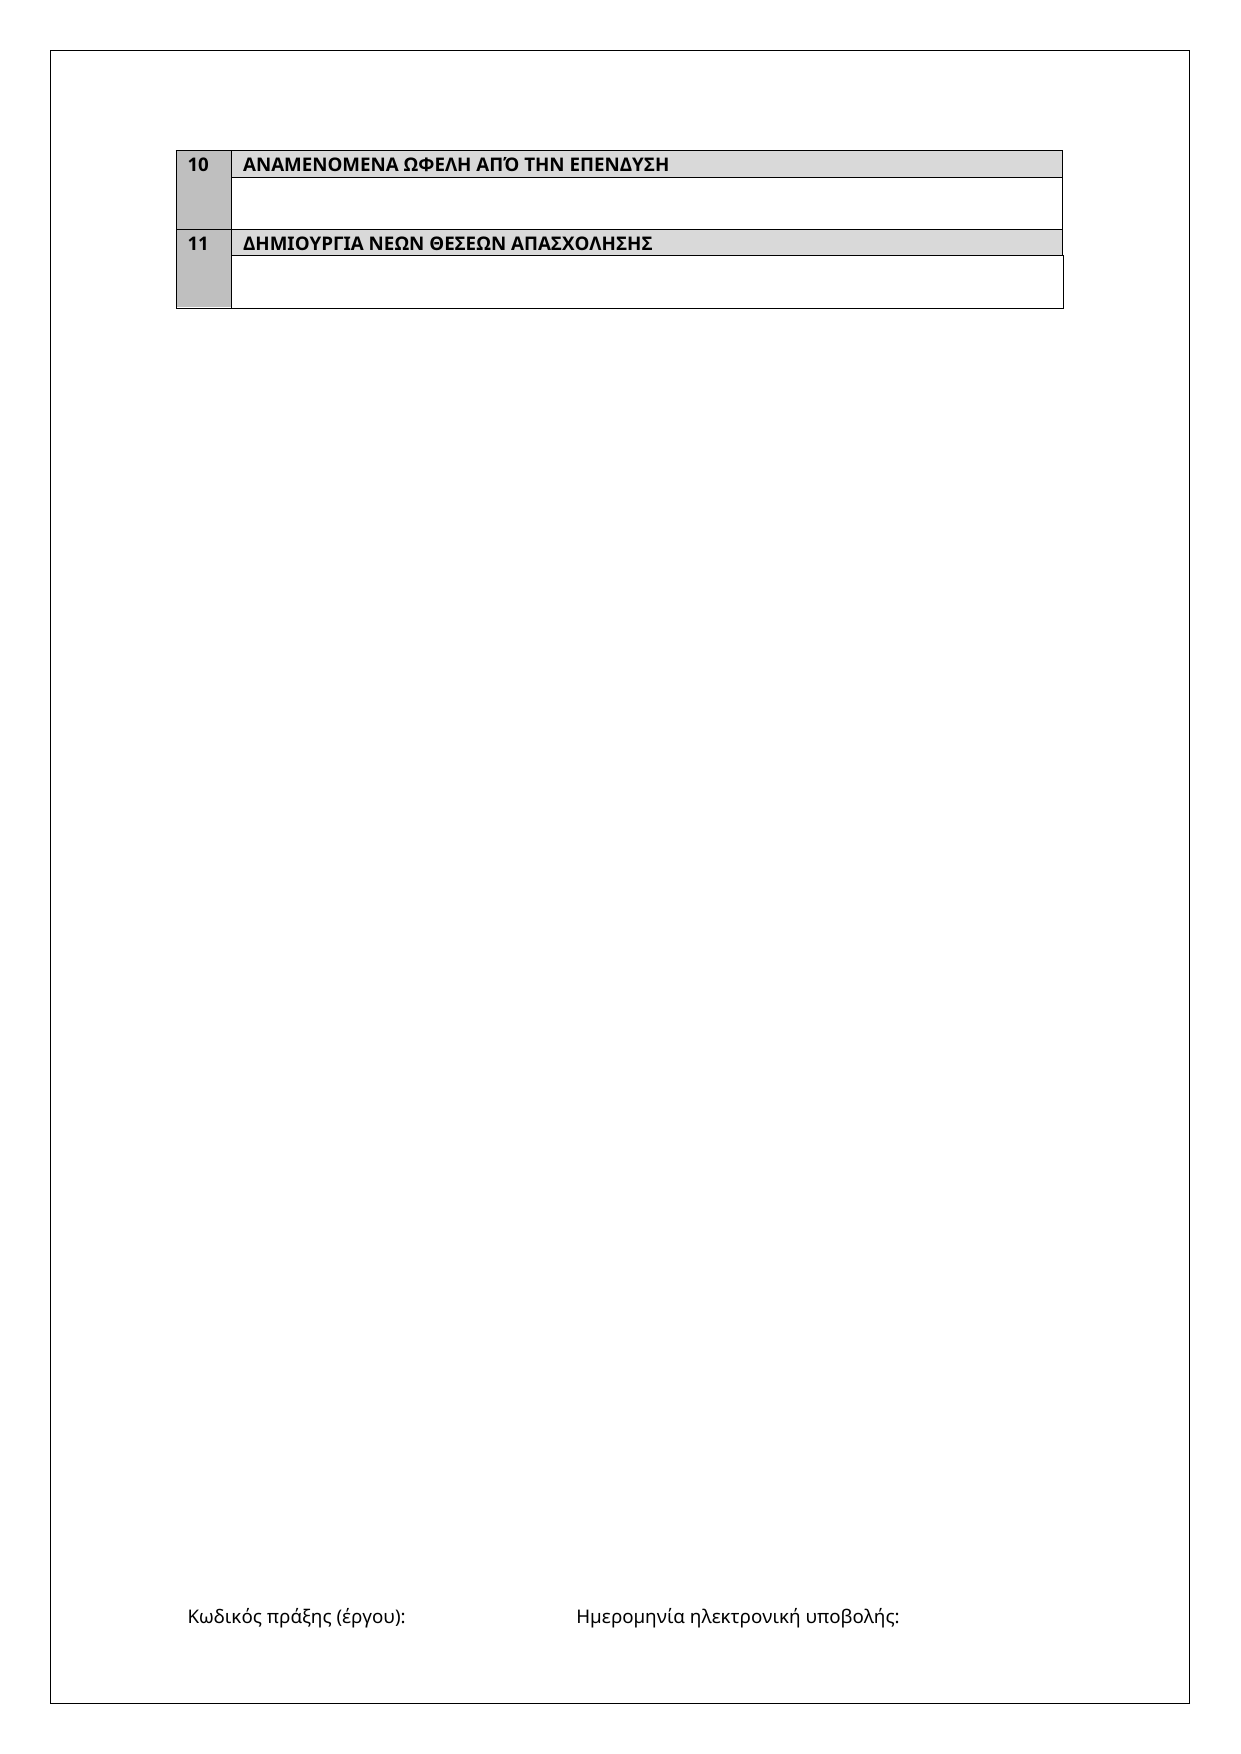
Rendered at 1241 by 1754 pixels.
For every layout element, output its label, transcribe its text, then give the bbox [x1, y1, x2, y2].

table_cell ΑΝΑΜΕΝΟΜΕΝΑ ΩΦΕΛΗ ΑΠΌ ΤΗΝ ΕΠΕΝΔΥΣΗ [232, 151, 1062, 177]
table_cell [232, 256, 1063, 307]
table_cell ΔΗΜΙΟΥΡΓΙΑ ΝΕΩΝ ΘΕΣΕΩΝ ΑΠΑΣΧΟΛΗΣΗΣ [232, 230, 1062, 255]
table_cell 11 [177, 230, 231, 307]
table_cell [232, 178, 1062, 229]
table_cell 10 [177, 151, 231, 229]
